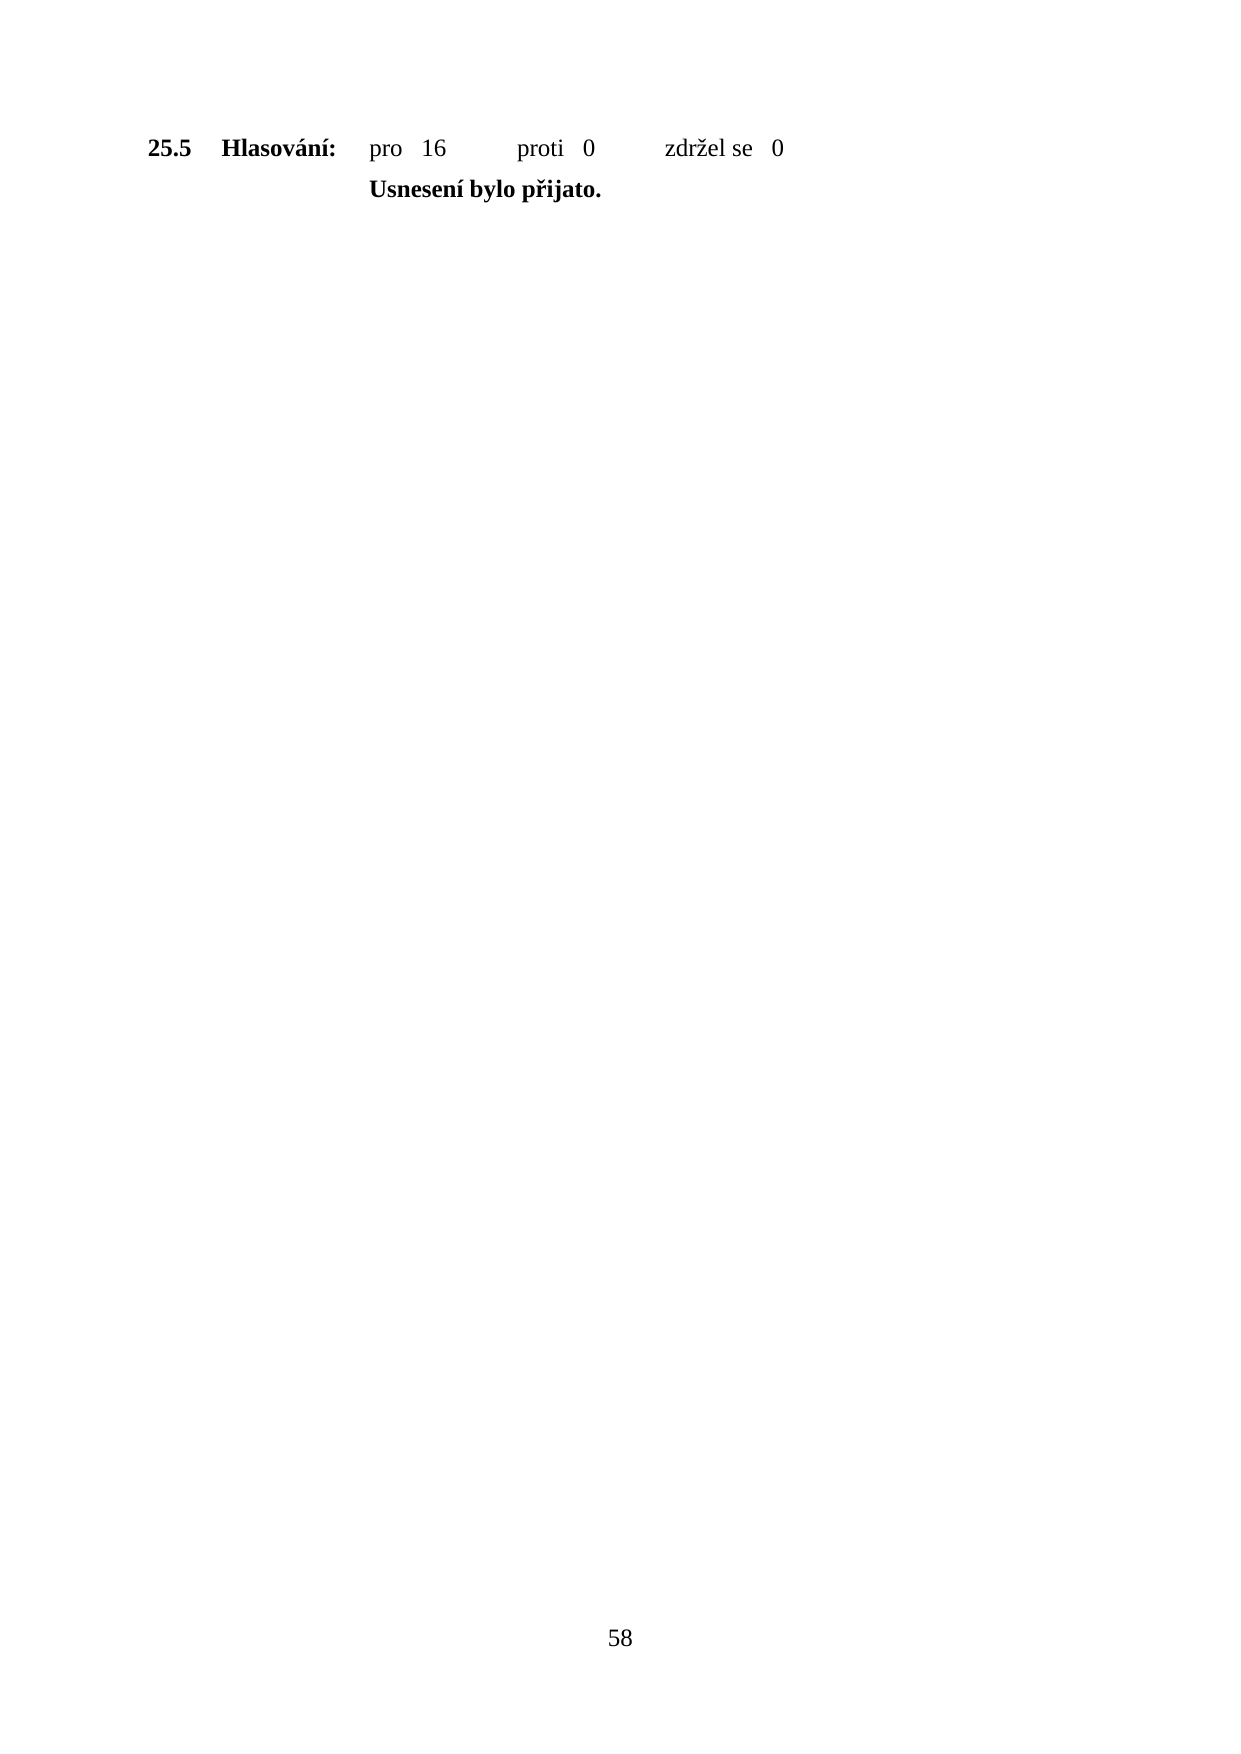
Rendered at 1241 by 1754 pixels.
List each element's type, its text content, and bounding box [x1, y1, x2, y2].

text Usnesení bylo přijato. [295, 174, 1090, 203]
text 25.5 Hlasování: pro 16 proti 0 zdržel se 0 [148, 133, 1090, 162]
